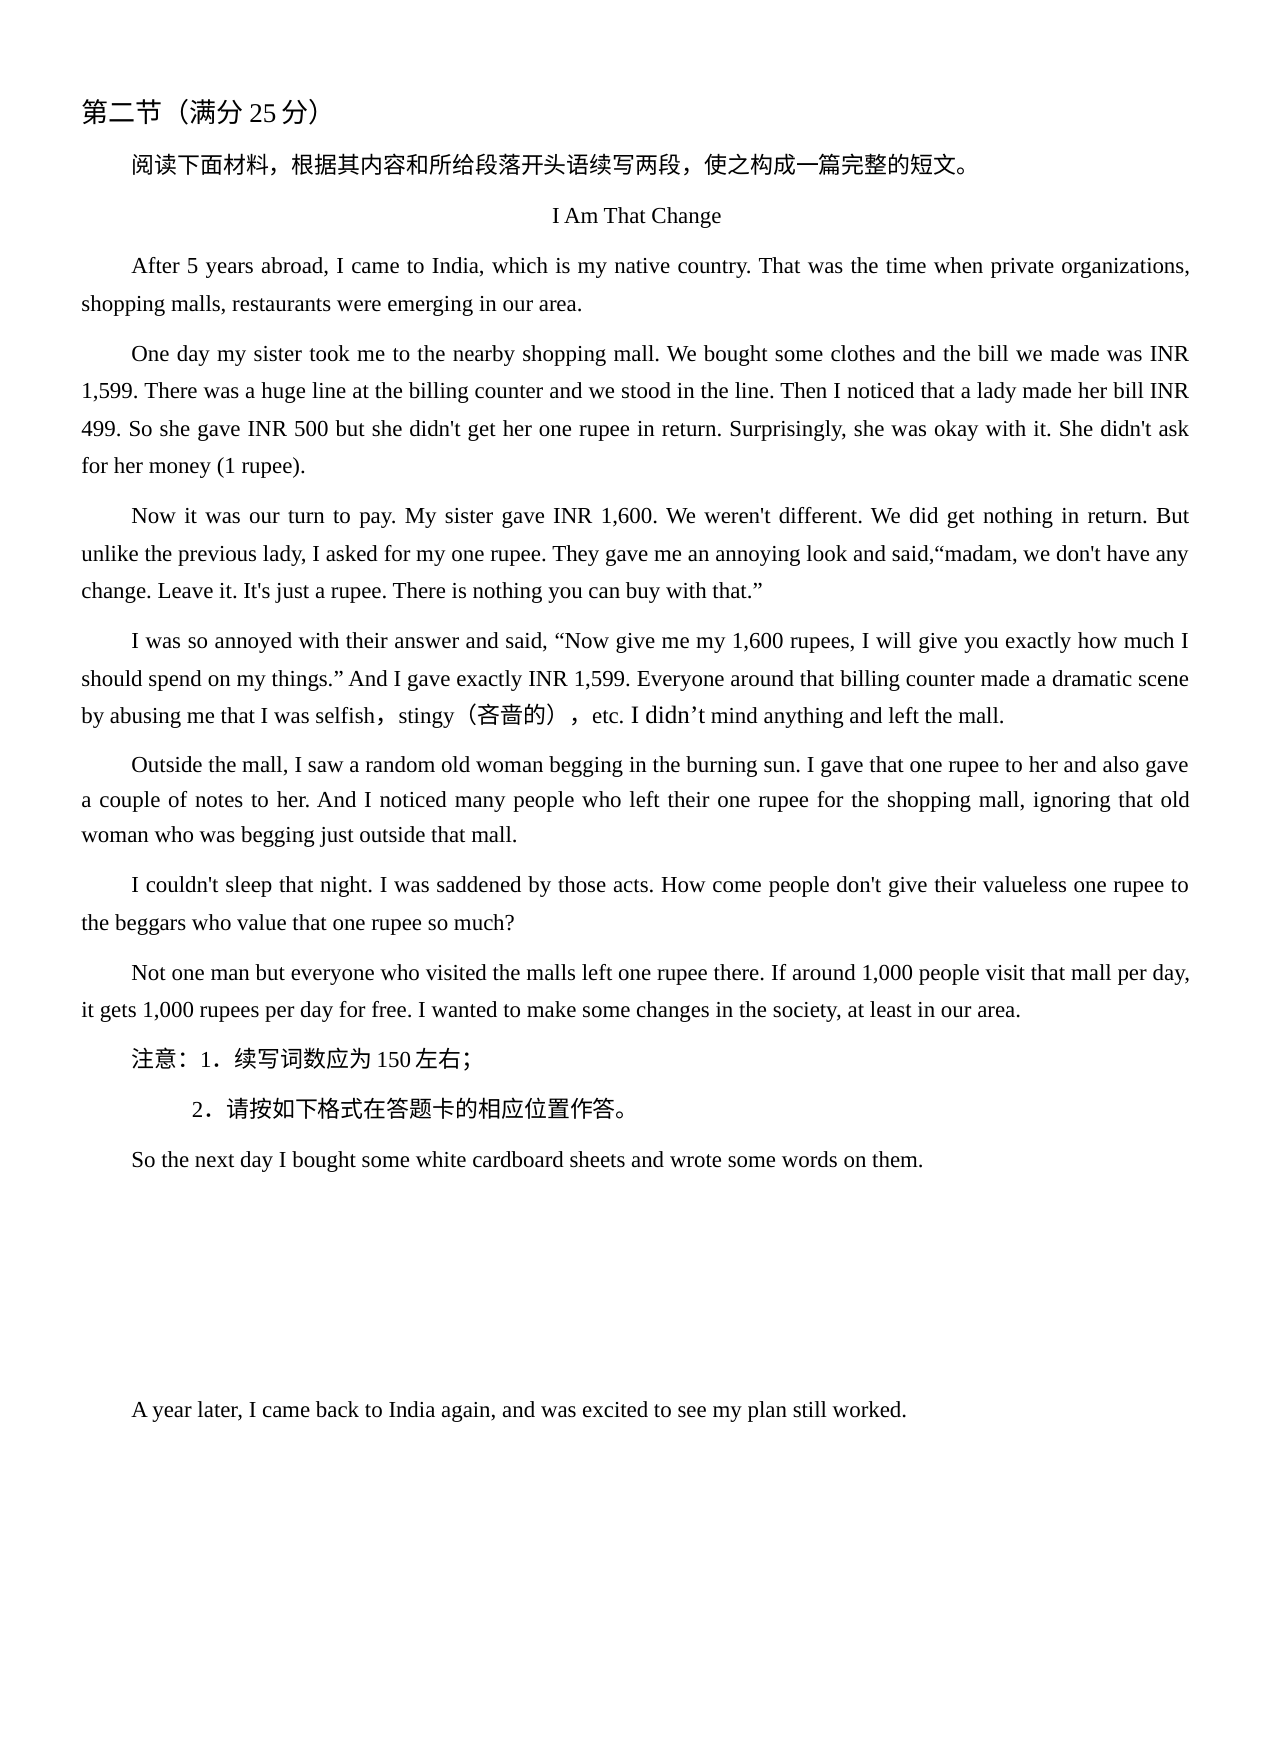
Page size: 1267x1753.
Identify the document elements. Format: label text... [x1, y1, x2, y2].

text One day my sister took me to the nearby shopping mall. We bought some clothes and the bill we made was INR 1,599. There was a huge line at the billing counter and we stood in the line. Then I noticed that a lady made her bill INR 499. So she gave INR 500 but she didn't get her one rupee in return. Surprisingly, she was okay with it. She didn't ask for her money (1 rupee). [81, 331, 1192, 481]
text I Am That Change [81, 194, 1192, 231]
text I couldn't sleep that night. I was saddened by those acts. How come people don't give their valueless one rupee to the beggars who value that one rupee so much? [81, 862, 1192, 937]
text So the next day I bought some white cardboard sheets and wrote some words on them. [81, 1137, 1192, 1175]
text 阅读下面材料，根据其内容和所给段落开头语续写两段，使之构成一篇完整的短文。 [81, 144, 1192, 181]
text A year later, I came back to India again, and was excited to see my plan still worked. [81, 1387, 1192, 1425]
text Outside the mall, I saw a random old woman begging in the burning sun. I gave that one rupee to her and also gave a couple of notes to her. And I noticed many people who left their one rupee for the shopping mall, ignoring that old woman who was begging just outside that mall. [81, 744, 1192, 850]
text After 5 years abroad, I came to India, which is my native country. That was the time when private organizations, shopping malls, restaurants were emerging in our area. [81, 244, 1192, 319]
text 注意：1．续写词数应为150左右； [81, 1037, 1192, 1075]
text 第二节（满分25分） [81, 87, 1192, 131]
text Now it was our turn to pay. My sister gave INR 1,600. We weren't different. We did get nothing in return. But unlike the previous lady, I asked for my one rupee. They gave me an annoying look and said,“madam, we don't have any change. Leave it. It's just a rupee. There is nothing you can buy with that.” [81, 494, 1192, 606]
text I was so annoyed with their answer and said, “Now give me my 1,600 rupees, I will give you exactly how much I should spend on my things.” And I gave exactly INR 1,599. Everyone around that billing counter made a dramatic scene by abusing me that I was selfish，stingy（吝啬的），etc. I didn’t mind anything and left the mall. [81, 619, 1192, 731]
text 2．请按如下格式在答题卡的相应位置作答。 [81, 1087, 1192, 1125]
text Not one man but everyone who visited the malls left one rupee there. If around 1,000 people visit that mall per day, it gets 1,000 rupees per day for free. I wanted to make some changes in the society, at least in our area. [81, 950, 1192, 1025]
